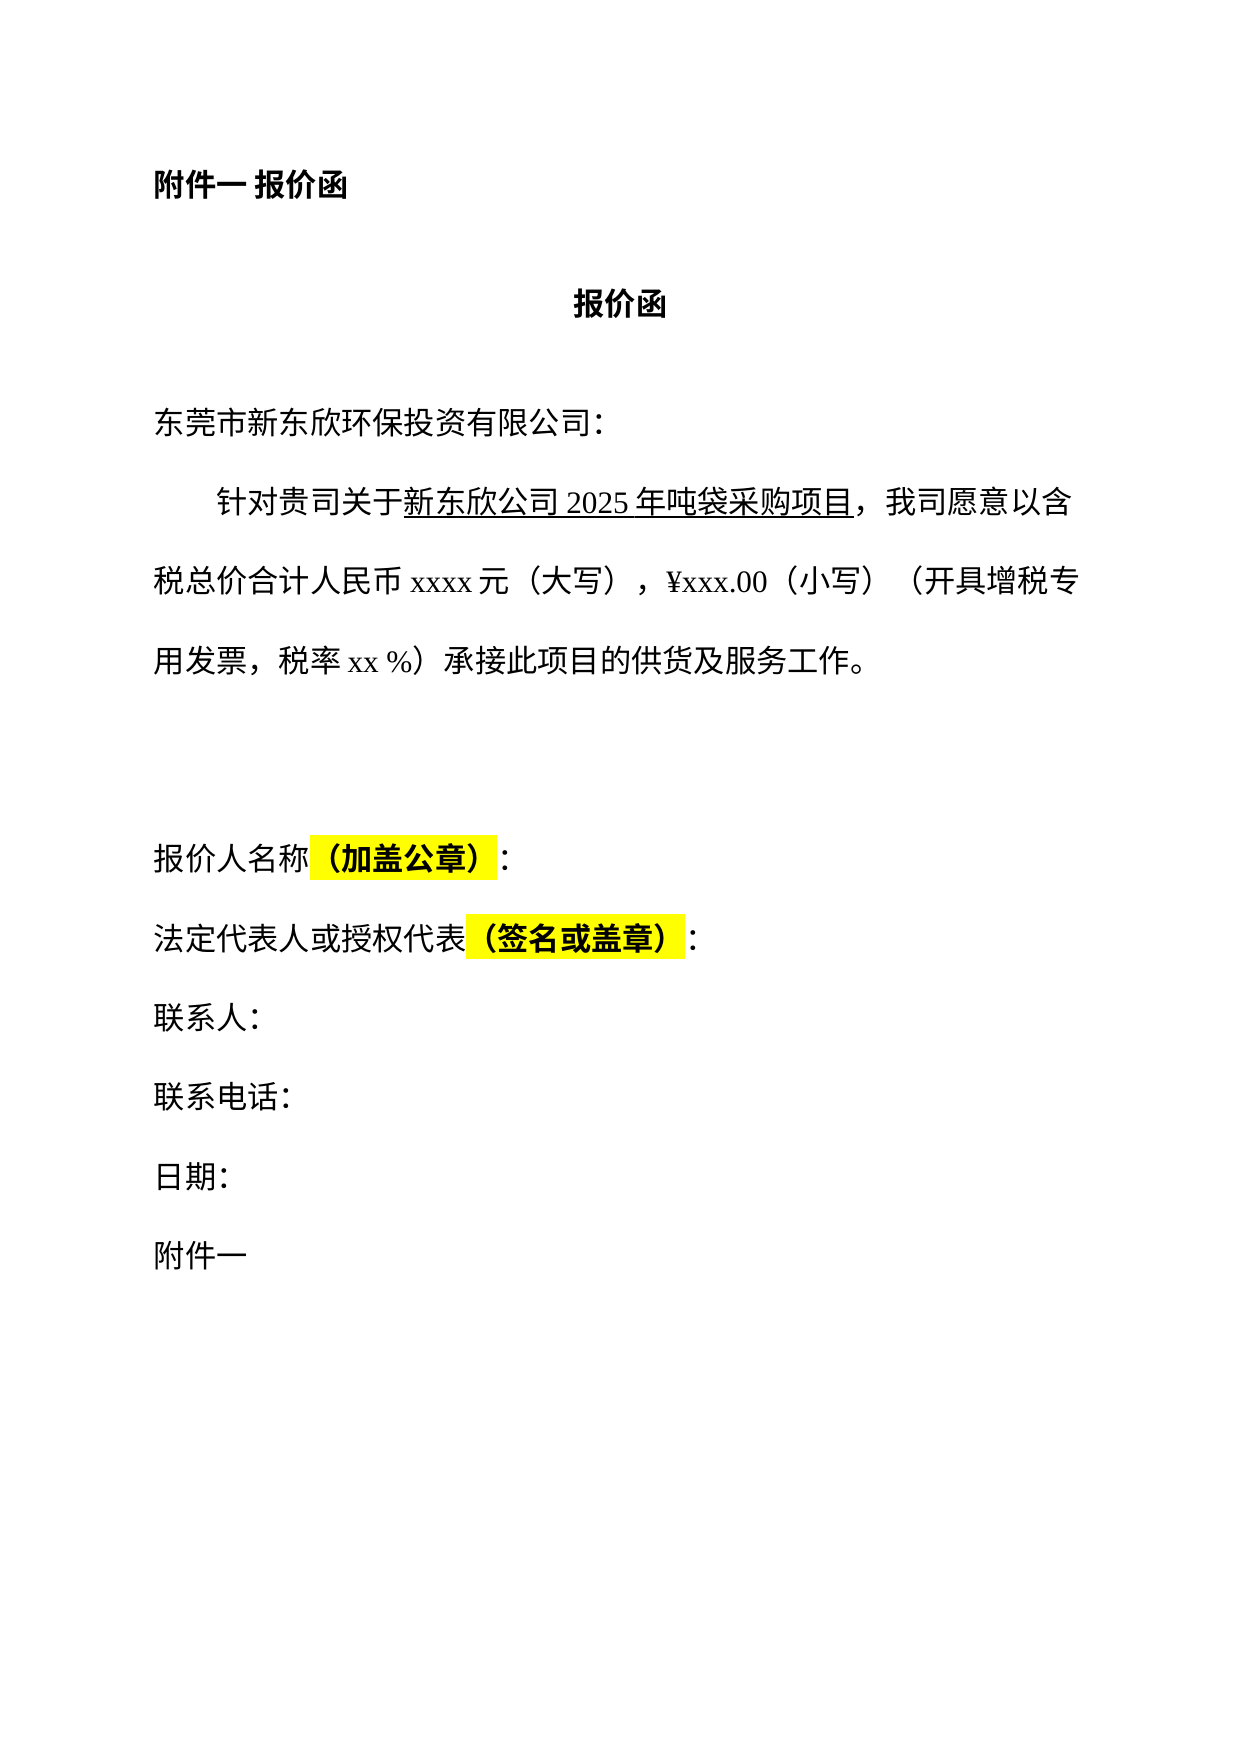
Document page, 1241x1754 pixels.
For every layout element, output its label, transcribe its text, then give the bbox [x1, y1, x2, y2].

list 针对贵司关于新东欣公司2025年吨袋采购项目，我司愿意以含税总价合计人民币xxxx元（大写），¥xxx.00（小写）（开具增税专用发票，税率xx %）承接此项目的供货及服务工作。 [153, 460, 1087, 698]
list 附件一 报价函 [153, 143, 1087, 222]
list 东莞市新东欣环保投资有限公司： [153, 381, 1087, 460]
list 日期： [153, 1135, 1087, 1214]
list 报价人名称（加盖公章）： [153, 817, 1087, 897]
list 联系人： [153, 976, 1087, 1056]
list 联系电话： [153, 1056, 1087, 1135]
list 报价函 [153, 262, 1087, 341]
list 法定代表人或授权代表（签名或盖章）： [153, 897, 1087, 976]
